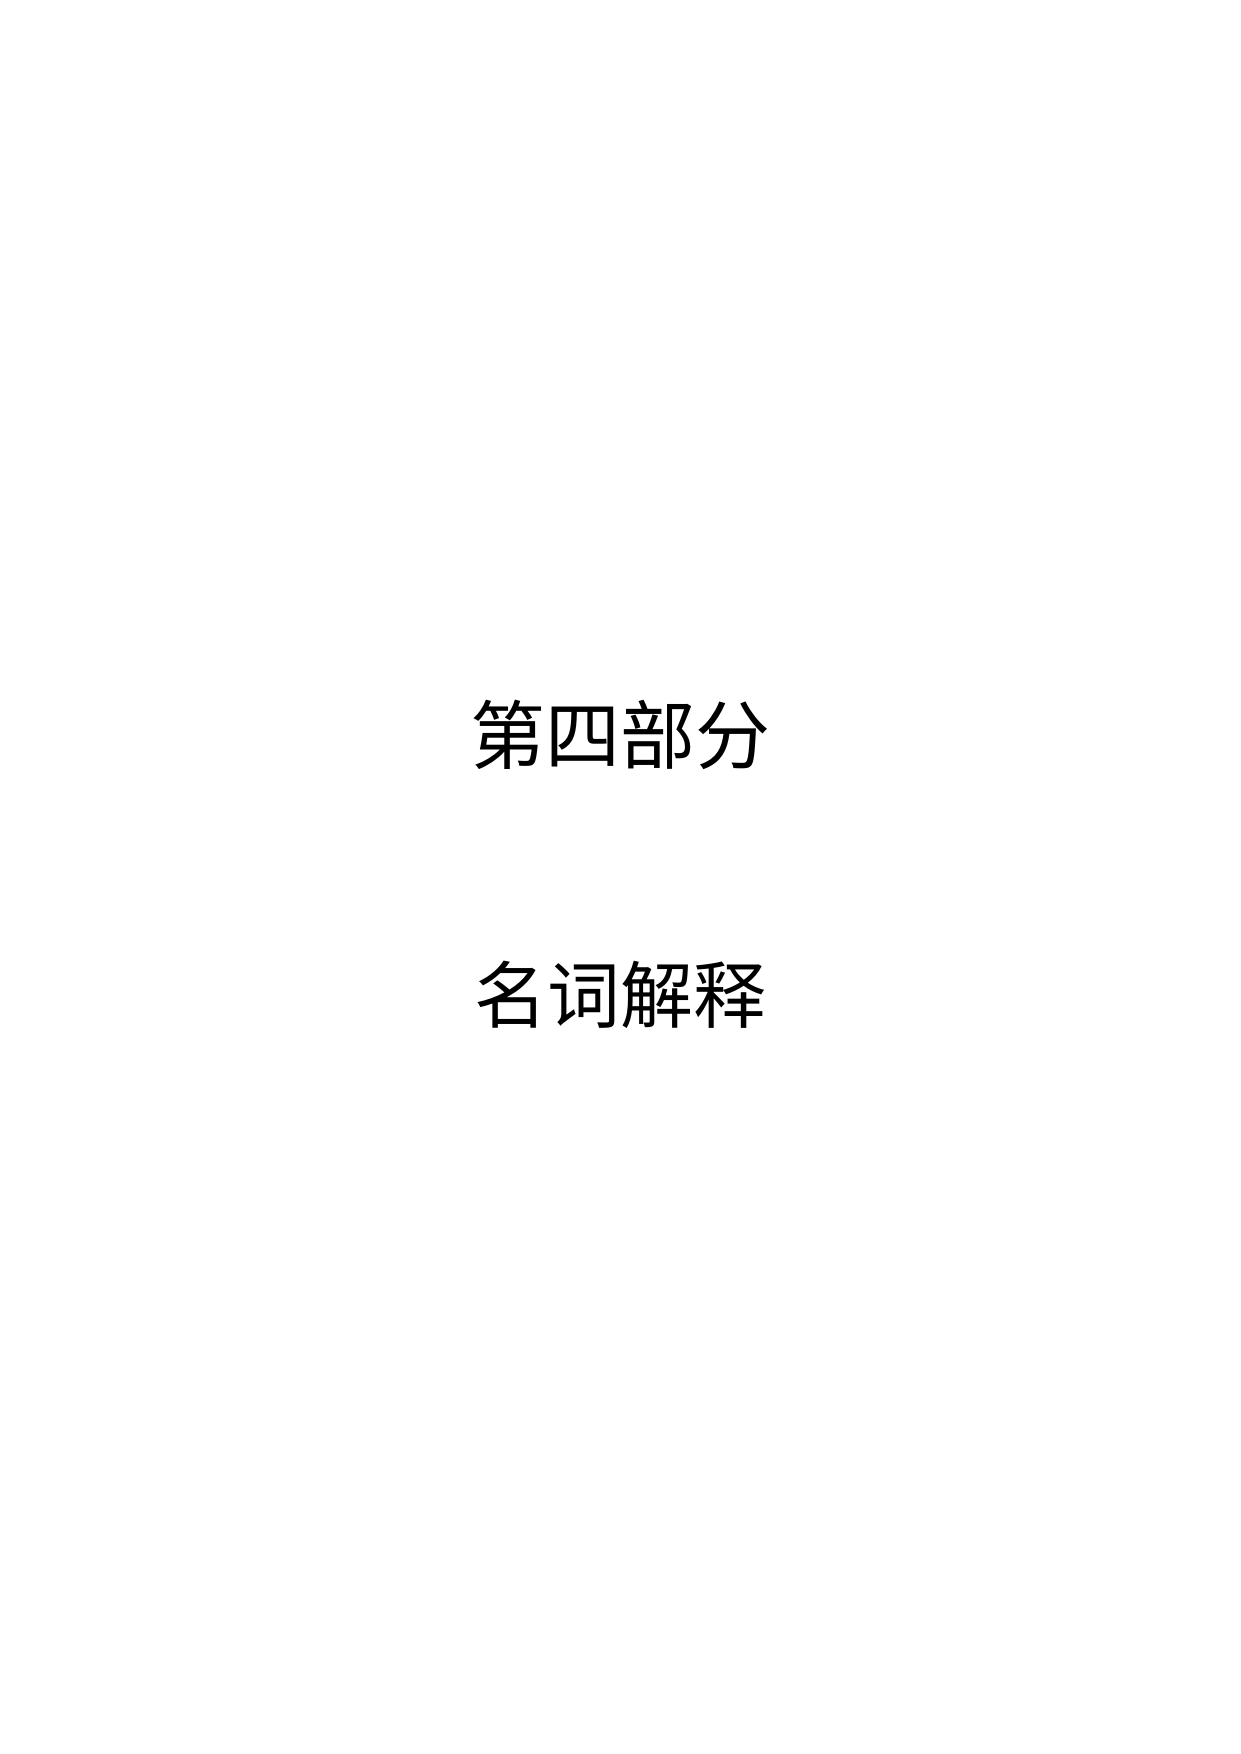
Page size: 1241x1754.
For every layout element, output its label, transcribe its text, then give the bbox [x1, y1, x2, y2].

text 第四部分 [75, 666, 1165, 796]
text 名词解释 [75, 926, 1165, 1056]
